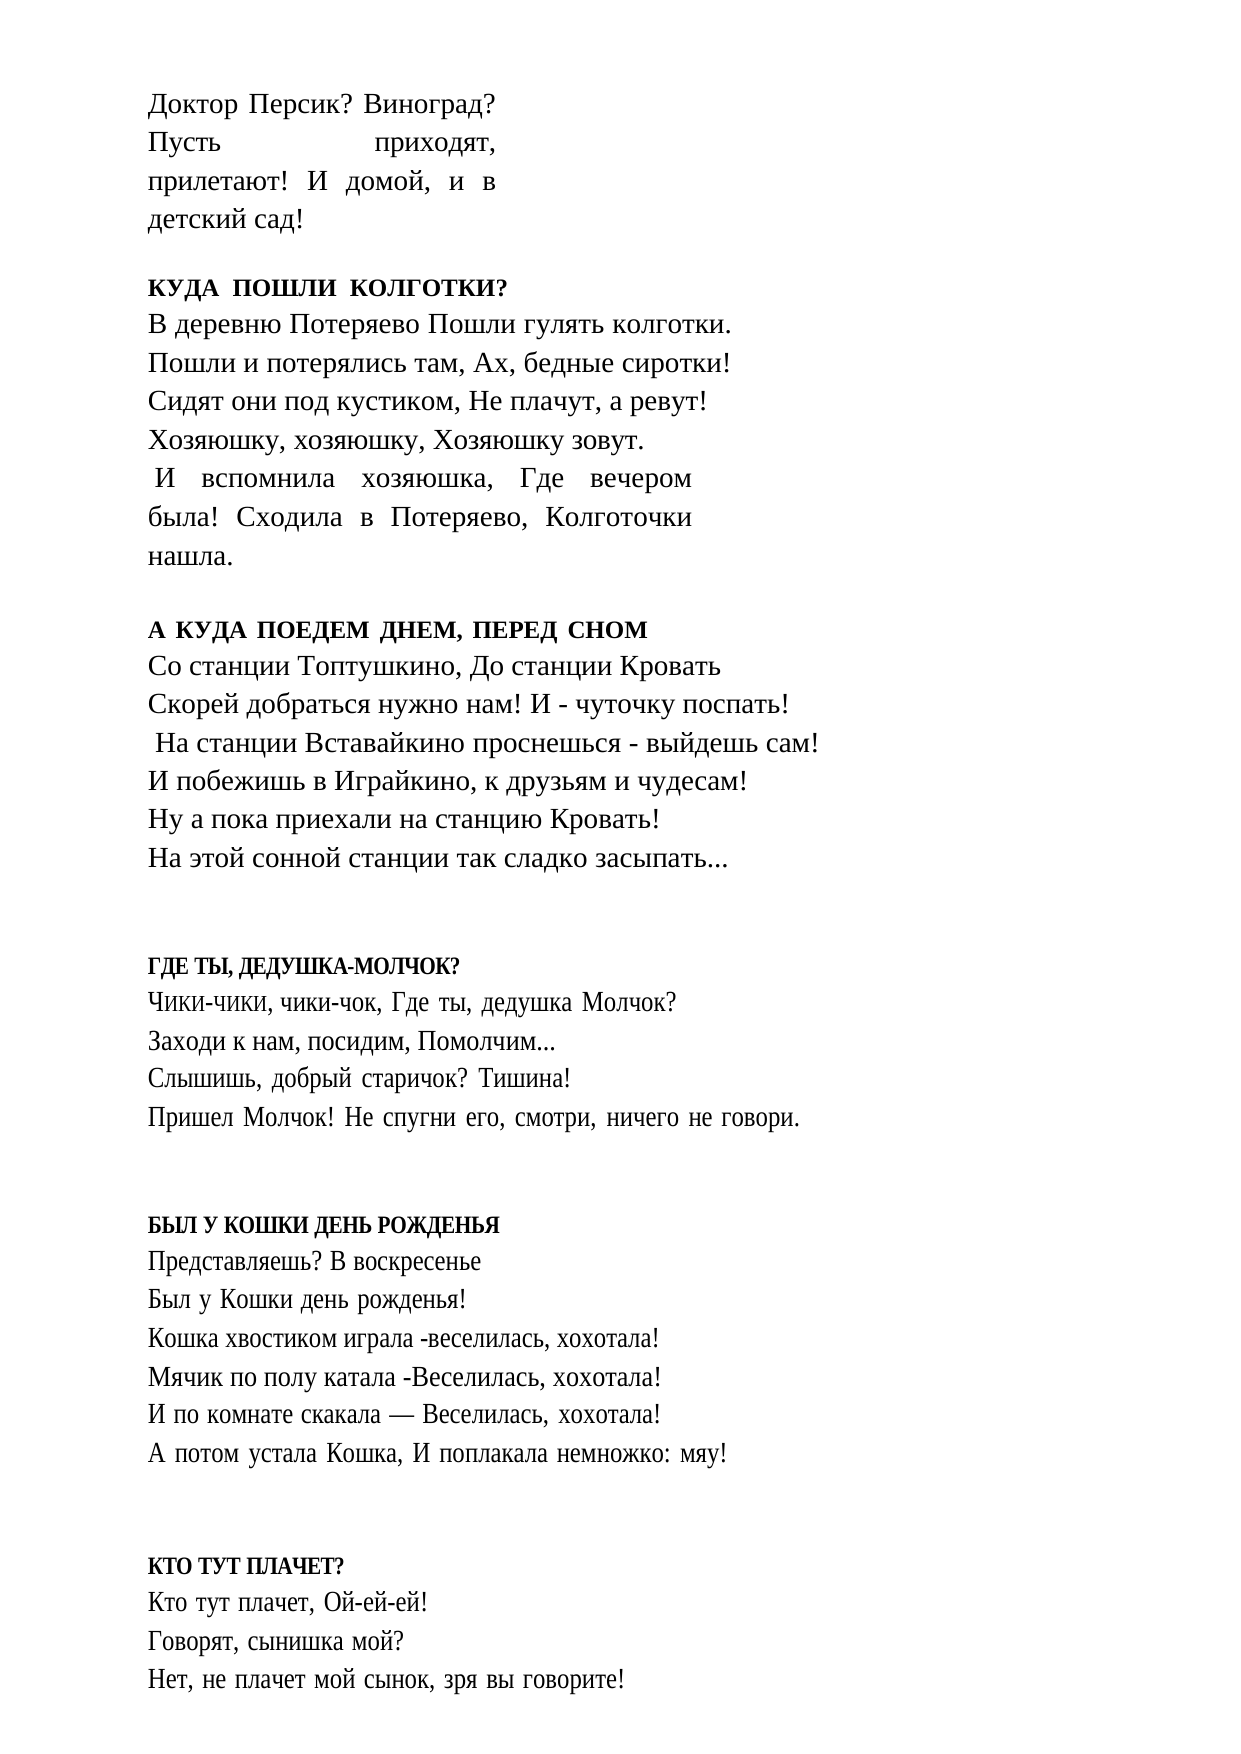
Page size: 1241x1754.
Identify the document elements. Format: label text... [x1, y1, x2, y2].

text На станции Вставайкино проснешься - выйдешь сам! И побежишь в Играйкино, к друзьям и чудесам! [148, 725, 826, 797]
text Кто тут плачет, Ой-ей-ей! Говорят, сынишка мой? [148, 1584, 474, 1656]
text ЧИКИ-ЧИКИ, чики-чок, Где ты, дедушка Молчок? Заходи к нам, посидим, Помолчим... [148, 984, 724, 1056]
text И по комнате скакала — Веселилась, хохотала! [148, 1397, 1163, 1431]
text Со станции Топтушкино, До станции Кровать Скорей добраться нужно нам! И - чуточку поспать! [148, 648, 810, 720]
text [148, 1661, 724, 1695]
text Ну а пока приехали на станцию Кровать! [148, 802, 1163, 836]
text А потом устала Кошка, И поплакала немножко: мяу! [148, 1435, 1163, 1469]
text ГДЕ ТЫ, ДЕДУШКА-МОЛЧОК? [148, 951, 1163, 980]
text БЫЛ У КОШКИ ДЕНЬ РОЖДЕНЬЯ [148, 1210, 1163, 1239]
text Кошка хвостиком играла -веселилась, хохотала! Мячик по полу катала -Веселилась, хохотала! [148, 1320, 724, 1392]
text КТО ТУТ ПЛАЧЕТ? [148, 1551, 1163, 1580]
text КУДА ПОШЛИ КОЛГОТКИ? [148, 273, 1163, 302]
text Хозяюшку, хозяюшку, Хозяюшку зовут. [148, 422, 1163, 456]
text Представляешь? В воскресенье Был у Кошки день рожденья! [148, 1243, 517, 1315]
text На этой сонной станции так сладко засыпать... [148, 841, 1163, 874]
text Пришел Молчок! Не спугни его, смотри, ничего не говори. [148, 1099, 1163, 1133]
text В деревню Потеряево Пошли гулять колготки. Пошли и потерялись там, Ах, бедные сиротки! Сидят они под кустиком, Не плачут, а ревут! [148, 306, 732, 417]
text И вспомнила хозяюшка, Где вечером была! Сходила в Потеряево, Колготочки нашла. [148, 461, 692, 571]
text А КУДА ПОЕДЕМ ДНЕМ, ПЕРЕД СНОМ [148, 615, 1163, 644]
text Слышишь, добрый старичок? Тишина! [148, 1061, 1163, 1095]
text Доктор Персик? Виноград? Пусть приходят, прилетают! И домой, и в детский сад! [148, 86, 496, 235]
